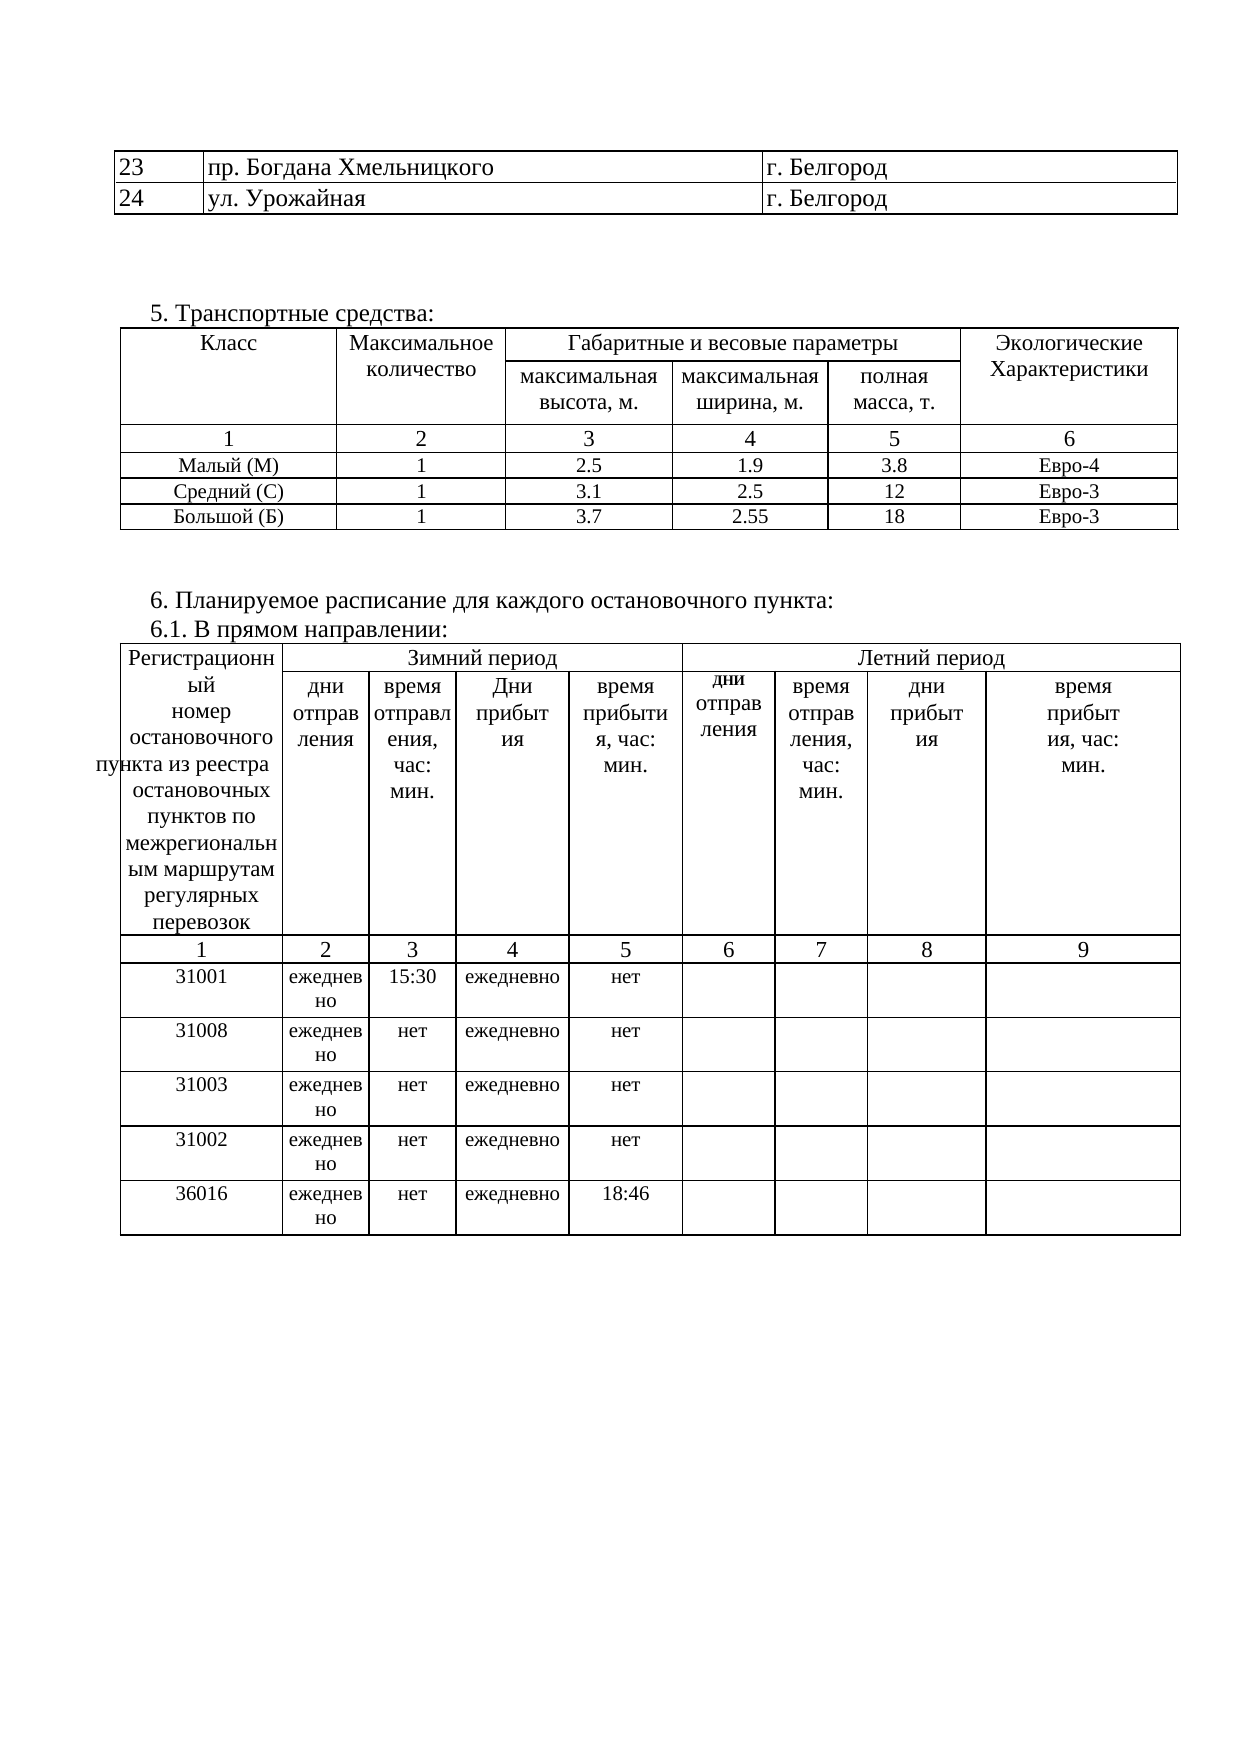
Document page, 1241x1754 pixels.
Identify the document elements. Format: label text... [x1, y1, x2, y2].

table_header Максимальное количество [337, 329, 505, 424]
table_cell 18 [829, 505, 960, 528]
table_cell Евро-3 [961, 479, 1177, 503]
table_cell 12 [829, 479, 960, 503]
table_cell [868, 1018, 985, 1071]
table_cell Евро-3 [961, 505, 1177, 528]
table_cell 1.9 [673, 453, 827, 477]
table_cell нет [570, 964, 682, 1016]
table_cell 1 [337, 453, 505, 477]
table_cell 15:30 [370, 964, 455, 1016]
table_cell дни прибыт ия [868, 672, 985, 934]
table_cell 2.5 [673, 479, 827, 503]
table_cell [683, 1181, 774, 1234]
table_cell 18:46 [570, 1181, 682, 1234]
text 6. Планируемое расписание для каждого остановочного пункта: [150, 585, 1090, 614]
table_cell [868, 1181, 985, 1234]
table_cell 3.1 [506, 479, 672, 503]
table_cell максимальная высота, м. [506, 362, 672, 424]
table_cell нет [370, 1072, 455, 1125]
table_cell ежедневно [457, 1072, 568, 1125]
table_cell 9 [987, 936, 1180, 962]
table_cell ежедневно [283, 1127, 368, 1179]
table_cell время прибыти я, час: мин. [570, 672, 682, 934]
table_cell ежедневно [283, 1181, 368, 1234]
table_cell нет [570, 1127, 682, 1179]
table_cell [868, 964, 985, 1016]
table_cell 5 [829, 425, 960, 452]
table_cell Средний (С) [121, 479, 336, 503]
table_cell [868, 1127, 985, 1179]
table_cell ул. Урожайная [204, 183, 762, 213]
table_cell Евро-4 [961, 453, 1177, 477]
table_cell Малый (М) [121, 453, 336, 477]
table_cell [987, 1072, 1180, 1125]
table_cell 1 [337, 505, 505, 528]
table_cell [776, 1018, 867, 1071]
table_cell 7 [776, 936, 867, 962]
table_cell Большой (Б) [121, 505, 336, 528]
table_cell нет [370, 1127, 455, 1179]
table_cell [987, 1181, 1180, 1234]
text 6.1. В прямом направлении: [150, 614, 1090, 643]
table_cell [683, 964, 774, 1016]
table_header Летний период [683, 644, 1180, 671]
table_cell [776, 1072, 867, 1125]
table_cell 5 [570, 936, 682, 962]
table_header Зимний период [283, 644, 682, 671]
table_cell 23 [115, 152, 203, 181]
table_cell нет [570, 1072, 682, 1125]
table_cell нет [570, 1018, 682, 1071]
table_cell 31002 [121, 1127, 282, 1179]
table_cell 36016 [121, 1181, 282, 1234]
table_cell [987, 1127, 1180, 1179]
table_cell нет [370, 1018, 455, 1071]
table_cell 31008 [121, 1018, 282, 1071]
table_cell 3 [506, 425, 672, 452]
table_cell 2.5 [506, 453, 672, 477]
table_cell Дни прибыт ия [457, 672, 568, 934]
table_cell [776, 1181, 867, 1234]
table_cell [683, 1127, 774, 1179]
table_cell [987, 964, 1180, 1016]
table_cell ежедневно [457, 964, 568, 1016]
table_cell ежедневно [283, 964, 368, 1016]
table_cell дни отправ ления [283, 672, 368, 934]
table_cell [987, 1018, 1180, 1071]
table_cell пр. Богдана Хмельницкого [204, 152, 762, 181]
table_cell 4 [457, 936, 568, 962]
table_cell 2.55 [673, 505, 827, 528]
table_cell [776, 964, 867, 1016]
table_cell 6 [683, 936, 774, 962]
table_cell полная масса, т. [829, 362, 960, 424]
table_cell ежедневно [457, 1127, 568, 1179]
table_cell время отправ ления, час: мин. [776, 672, 867, 934]
table_cell ежедневно [457, 1018, 568, 1071]
table_cell время прибыт ия, час: мин. [987, 672, 1180, 934]
table_cell время отправл ения, час: мин. [370, 672, 455, 934]
table_cell 1 [121, 425, 336, 452]
table_cell ежедневно [457, 1181, 568, 1234]
table_cell 8 [868, 936, 985, 962]
table_cell 3 [370, 936, 455, 962]
table_cell 3.7 [506, 505, 672, 528]
table_cell [776, 1127, 867, 1179]
table_cell 1 [337, 479, 505, 503]
table_cell г. Белгород [763, 181, 1177, 213]
table_cell 24 [115, 183, 203, 213]
table_header Класс [121, 329, 336, 424]
table_header Регистрационный номер остановочного пункта из реестра остановочных пунктов по межрегиональным маршрутам регулярных перевозок [121, 644, 282, 934]
table_cell 3.8 [829, 453, 960, 477]
table_cell 6 [961, 425, 1177, 452]
table_cell [683, 1072, 774, 1125]
table_header Экологические Характеристики [961, 329, 1177, 424]
table_cell [868, 1072, 985, 1125]
table_cell 31001 [121, 964, 282, 1016]
table_cell 2 [337, 425, 505, 452]
table_cell 1 [121, 936, 282, 962]
table_cell 31003 [121, 1072, 282, 1125]
table_cell максимальная ширина, м. [673, 362, 827, 424]
table_cell ежедневно [283, 1018, 368, 1071]
table_cell ДНИ отправ ления [683, 672, 774, 934]
table_cell нет [370, 1181, 455, 1234]
text 5. Транспортные средства: [150, 298, 1090, 327]
table_cell [683, 1018, 774, 1071]
table_header Габаритные и весовые параметры [506, 329, 960, 360]
table_cell г. Белгород [763, 152, 1177, 181]
table_cell 4 [673, 425, 827, 452]
table_cell ежедневно [283, 1072, 368, 1125]
table_cell 2 [283, 936, 368, 962]
